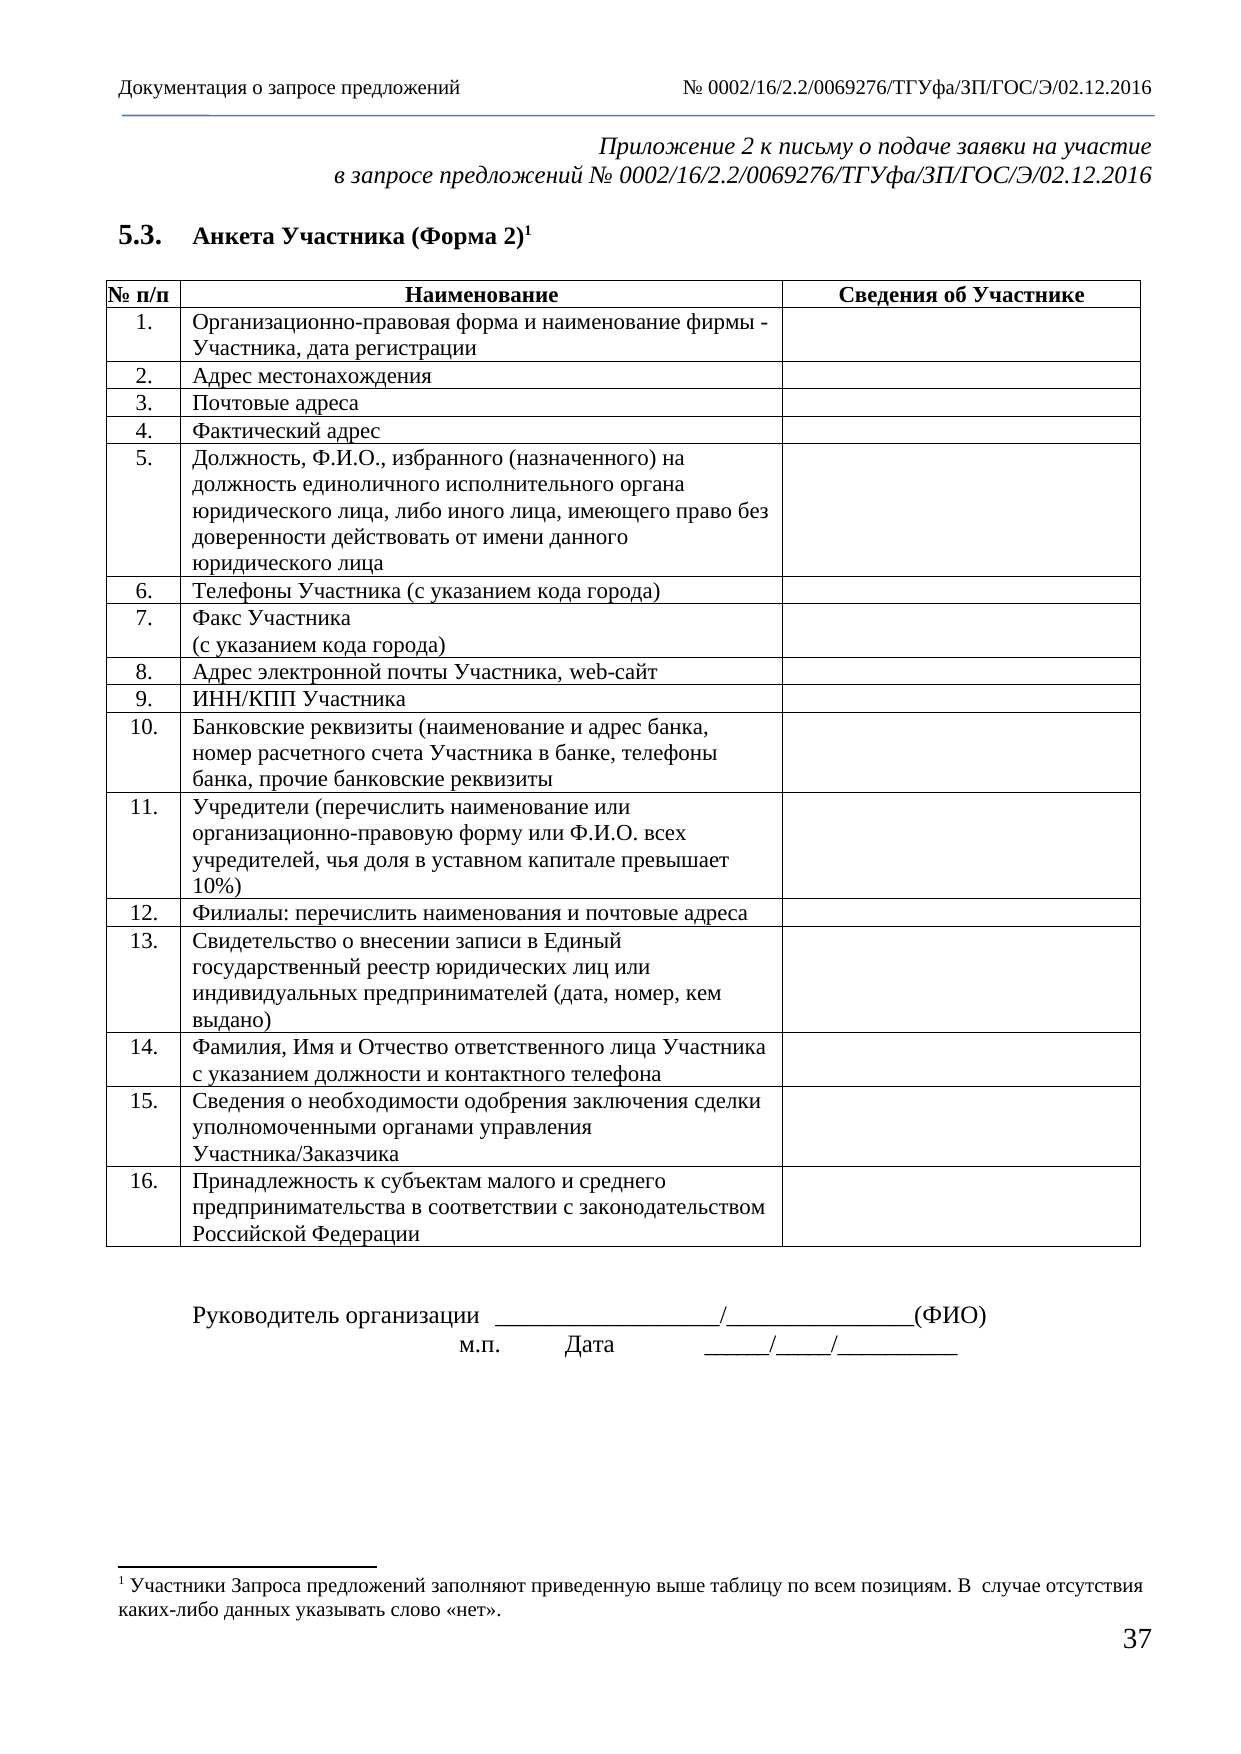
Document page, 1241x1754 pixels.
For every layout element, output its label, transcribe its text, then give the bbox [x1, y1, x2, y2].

table_cell Сведения о необходимости одобрения заключения сделки уполномоченными органами управления Участника/Заказчика [181, 1087, 782, 1166]
table_cell 14. [107, 1033, 180, 1086]
table_cell [783, 713, 1140, 792]
table_cell 15. [107, 1087, 180, 1166]
table_cell [783, 362, 1140, 388]
table_cell [783, 308, 1140, 361]
table_cell Фамилия, Имя и Отчество ответственного лица Участника с указанием должности и контактного телефона [181, 1033, 782, 1086]
table_cell 7. [107, 604, 180, 657]
table_cell [783, 1167, 1140, 1246]
text Приложение 2 к письму о подаче заявки на участие [118, 131, 1152, 160]
table_cell 2. [107, 362, 180, 388]
table_cell 4. [107, 417, 180, 443]
table_cell Адрес электронной почты Участника, web-сайт [181, 658, 782, 684]
table_cell 9. [107, 685, 180, 712]
table_cell ИНН/КПП Участника [181, 685, 782, 712]
table_cell [783, 927, 1140, 1032]
table_cell [783, 899, 1140, 926]
table_cell 13. [107, 927, 180, 1032]
table_cell Филиалы: перечислить наименования и почтовые адреса [181, 899, 782, 926]
text в запросе предложений № 0002/16/2.2/0069276/ТГУфа/ЗП/ГОС/Э/02.12.2016 [118, 160, 1152, 189]
table_cell 8. [107, 658, 180, 684]
table_cell [783, 389, 1140, 416]
table_cell [783, 658, 1140, 684]
table_cell [783, 604, 1140, 657]
table_header № п/п [107, 281, 180, 307]
table_cell Свидетельство о внесении записи в Единый государственный реестр юридических лиц или индивидуальных предпринимателей (дата, номер, кем выдано) [181, 927, 782, 1032]
table_cell [783, 1087, 1140, 1166]
table_cell Организационно-правовая форма и наименование фирмы - Участника, дата регистрации [181, 308, 782, 361]
table_header Сведения об Участнике [783, 281, 1140, 307]
text м.п. Дата / / [385, 1329, 1152, 1357]
table_cell Фактический адрес [181, 417, 782, 443]
table_cell [783, 577, 1140, 603]
table_cell [783, 417, 1140, 443]
table_cell [783, 1033, 1140, 1086]
table_cell 3. [107, 389, 180, 416]
table_cell 10. [107, 713, 180, 792]
table_cell Учредители (перечислить наименование или организационно-правовую форму или Ф.И.О. всех учредителей, чья доля в уставном капитале превышает 10%) [181, 793, 782, 898]
text Руководитель организации /_______________(ФИО) [118, 1300, 1152, 1329]
table_cell [783, 793, 1140, 898]
table_cell 11. [107, 793, 180, 898]
list Анкета Участника (Форма 2) [118, 217, 1152, 251]
table_cell Факс Участника (с указанием кода города) [181, 604, 782, 657]
table_cell [783, 444, 1140, 576]
table_cell [783, 685, 1140, 712]
table_cell Принадлежность к субъектам малого и среднего предпринимательства в соответствии с законодательством Российской Федерации [181, 1167, 782, 1246]
table_cell 6. [107, 577, 180, 603]
table_cell 5. [107, 444, 180, 576]
table_cell 1. [107, 308, 180, 361]
table_header Наименование [181, 281, 782, 307]
table_cell Почтовые адреса [181, 389, 782, 416]
table_cell 16. [107, 1167, 180, 1246]
table_cell Телефоны Участника (с указанием кода города) [181, 577, 782, 603]
table_cell Должность, Ф.И.О., избранного (назначенного) на должность единоличного исполнительного органа юридического лица, либо иного лица, имеющего право без доверенности действовать от имени данного юридического лица [181, 444, 782, 576]
table_cell Банковские реквизиты (наименование и адрес банка, номер расчетного счета Участника в банке, телефоны банка, прочие банковские реквизиты [181, 713, 782, 792]
table_cell 12. [107, 899, 180, 926]
table_cell Адрес местонахождения [181, 362, 782, 388]
